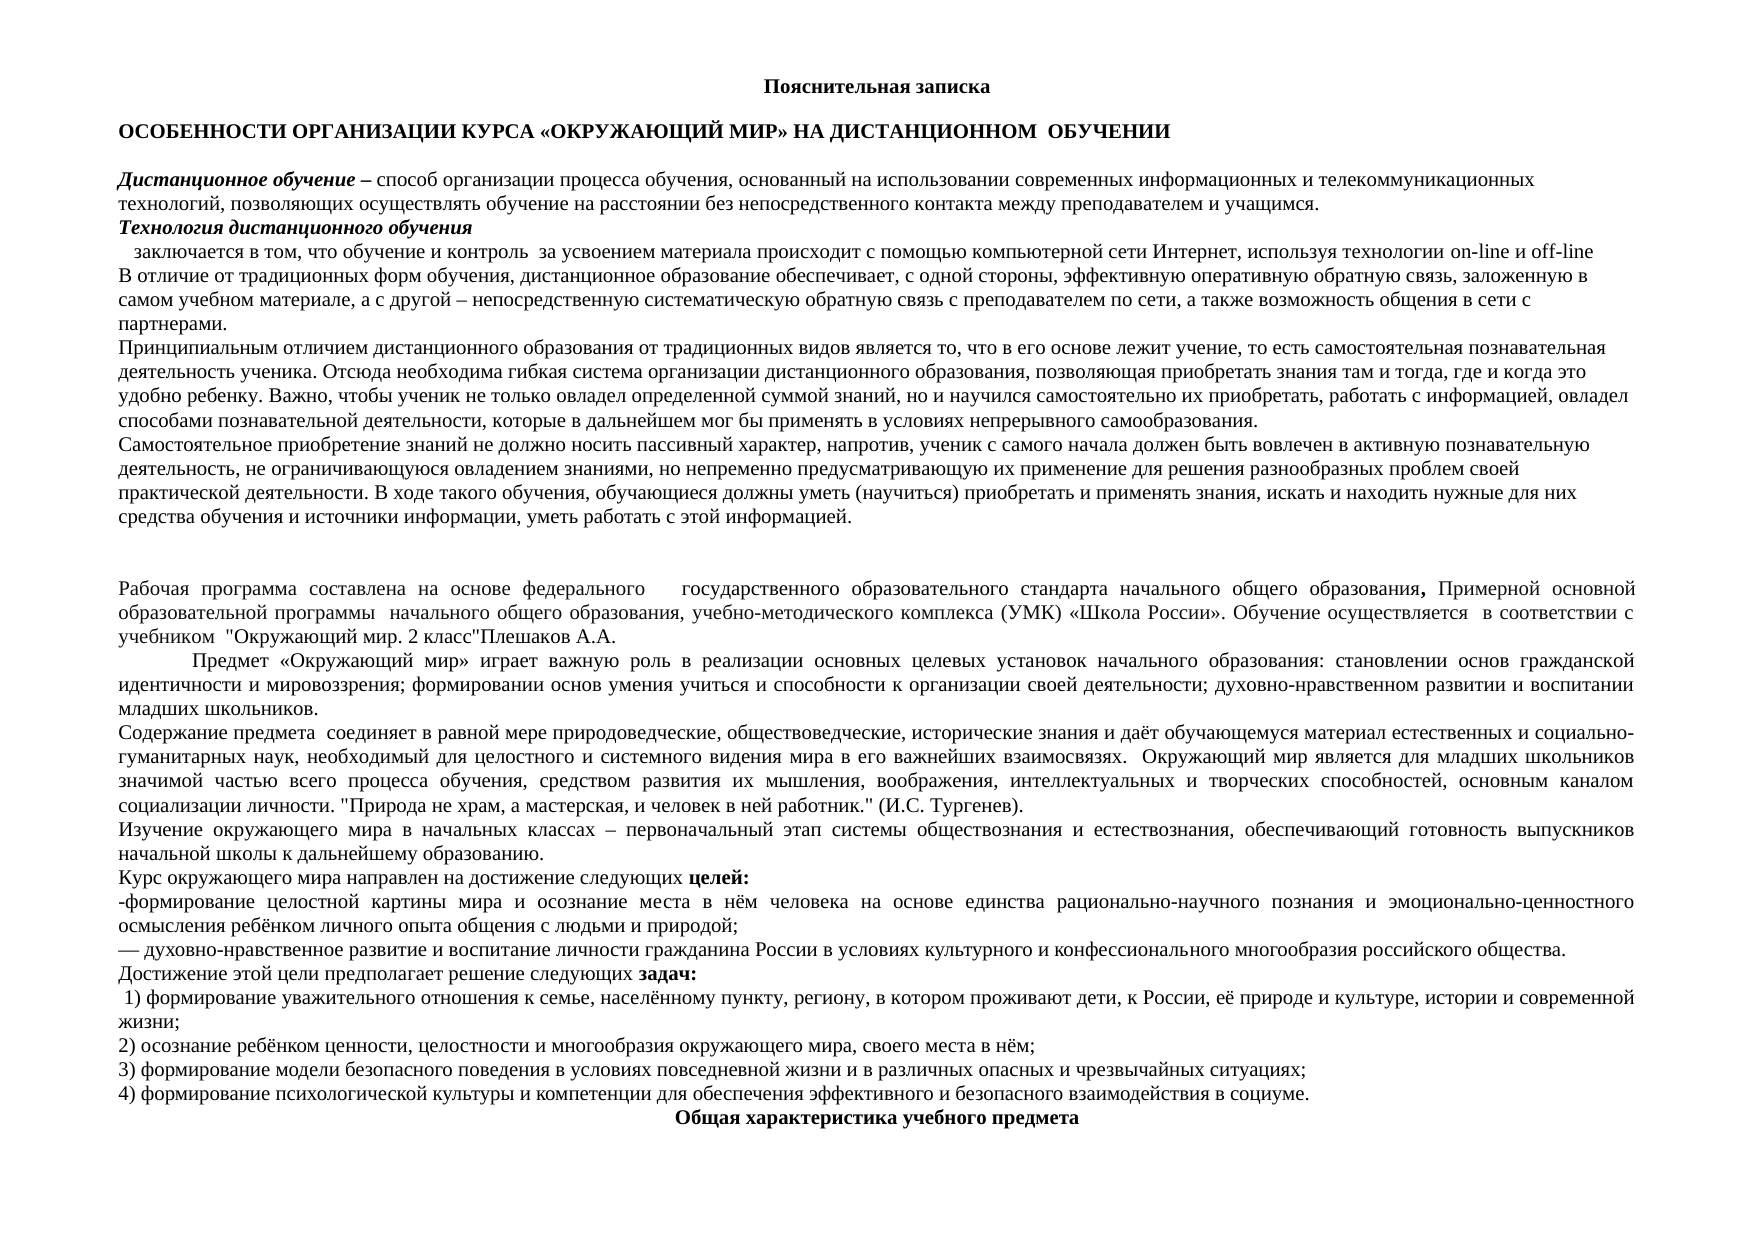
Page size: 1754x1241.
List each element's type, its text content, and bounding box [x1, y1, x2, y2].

text -формирование целостной картины мира и осознание места в нём человека на основе единства рационально-научного познания и эмоционально-ценностного осмысления ребёнком личного опыта общения с людьми и природой; [118, 889, 1636, 937]
text Изучение окружающего мира в начальных классах – первоначальный этап системы обществознания и естествознания, обеспечивающий готовность выпускников начальной школы к дальнейшему образованию. [118, 817, 1636, 865]
text Дистанционное обучение – способ организации процесса обучения, основанный на использовании современных информационных и телекоммуникационных технологий, позволяющих осуществлять обучение на расстоянии без непосредственного контакта между преподавателем и учащимся. [118, 167, 1636, 215]
text Рабочая программа составлена на основе федерального государственного образовательного стандарта начального общего образования, Примерной основной образовательной программы начального общего образования, учебно-методического комплекса (УМК) «Школа России». Обучение осуществляется в соответствии с учебником "Окружающий мир. 2 класс"Плешаков А.А. [118, 576, 1636, 648]
text 3) формирование модели безопасного поведения в условиях повседневной жизни и в различных опасных и чрезвычайных ситуациях; [118, 1057, 1636, 1081]
text Достижение этой цели предполагает решение следующих задач: [118, 961, 1636, 985]
text Пояснительная записка [118, 74, 1636, 98]
text ОСОБЕННОСТИ ОРГАНИЗАЦИИ КУРСА «ОКРУЖАЮЩИЙ МИР» НА ДИСТАНЦИОННОМ ОБУЧЕНИИ [118, 119, 1636, 143]
text Технология дистанционного обучения [118, 215, 1636, 239]
text 1) формирование уважительного отношения к семье, населённому пункту, региону, в котором проживают дети, к России, её природе и культуре, истории и современной жизни; [118, 985, 1636, 1033]
text Предмет «Окружающий мир» играет важную роль в реализации основных целевых установок начального образования: становлении основ гражданской идентичности и мировоззрения; формировании основ умения учиться и способности к организации своей деятельности; духовно-нравственном развитии и воспитании младших школьников. [118, 648, 1636, 720]
text 4) формирование психологической культуры и компетенции для обеспечения эффективного и безопасного взаимодействия в социуме. [118, 1081, 1636, 1105]
text Принципиальным отличием дистанционного образования от традиционных видов является то, что в его основе лежит учение, то есть самостоятельная познавательная деятельность ученика. Отсюда необходима гибкая система организации дистанционного образования, позволяющая приобретать знания там и тогда, где и когда это удобно ребенку. Важно, чтобы ученик не только овладел определенной суммой знаний, но и научился самостоятельно их приобретать, работать с информацией, овладел способами познавательной деятельности, которые в дальнейшем мог бы применять в условиях непрерывного самообразования. [118, 335, 1636, 432]
text Курс окружающего мира направлен на достижение следующих целей: [118, 865, 1636, 889]
text Содержание предмета соединяет в равной мере природоведческие, обществоведческие, исторические знания и даёт обучающемуся материал естественных и социально-гуманитарных наук, необходимый для целостного и системного видения мира в его важнейших взаимосвязях. Окружающий мир является для младших школьников значимой частью всего процесса обучения, средством развития их мышления, воображения, интеллектуальных и творческих способностей, основным каналом социализации личности. "Природа не храм, а мастерская, и человек в ней работник." (И.С. Тургенев). [118, 720, 1636, 817]
text Общая характеристика учебного предмета [118, 1105, 1636, 1129]
text — духовно-нравственное развитие и воспитание личности гражданина России в условиях культурного и конфессионального многообразия российского общества. [118, 937, 1636, 961]
text 2) осознание ребёнком ценности, целостности и многообразия окружающего мира, своего места в нём; [118, 1033, 1636, 1057]
text В отличие от традиционных форм обучения, дистанционное образование обеспечивает, с одной стороны, эффективную оперативную обратную связь, заложенную в самом учебном материале, а с другой – непосредственную систематическую обратную связь с преподавателем по сети, а также возможность общения в сети с партнерами. [118, 263, 1636, 335]
text заключается в том, что обучение и контроль за усвоением материала происходит с помощью компьютерной сети Интернет, используя технологии on-line и off-line [118, 239, 1636, 263]
text Самостоятельное приобретение знаний не должно носить пассивный характер, напротив, ученик с самого начала должен быть вовлечен в активную познавательную деятельность, не ограничивающуюся овладением знаниями, но непременно предусматривающую их применение для решения разнообразных проблем своей практической деятельности. В ходе такого обучения, обучающиеся должны уметь (научиться) приобретать и применять знания, искать и находить нужные для них средства обучения и источники информации, уметь работать с этой информацией. [118, 432, 1636, 528]
